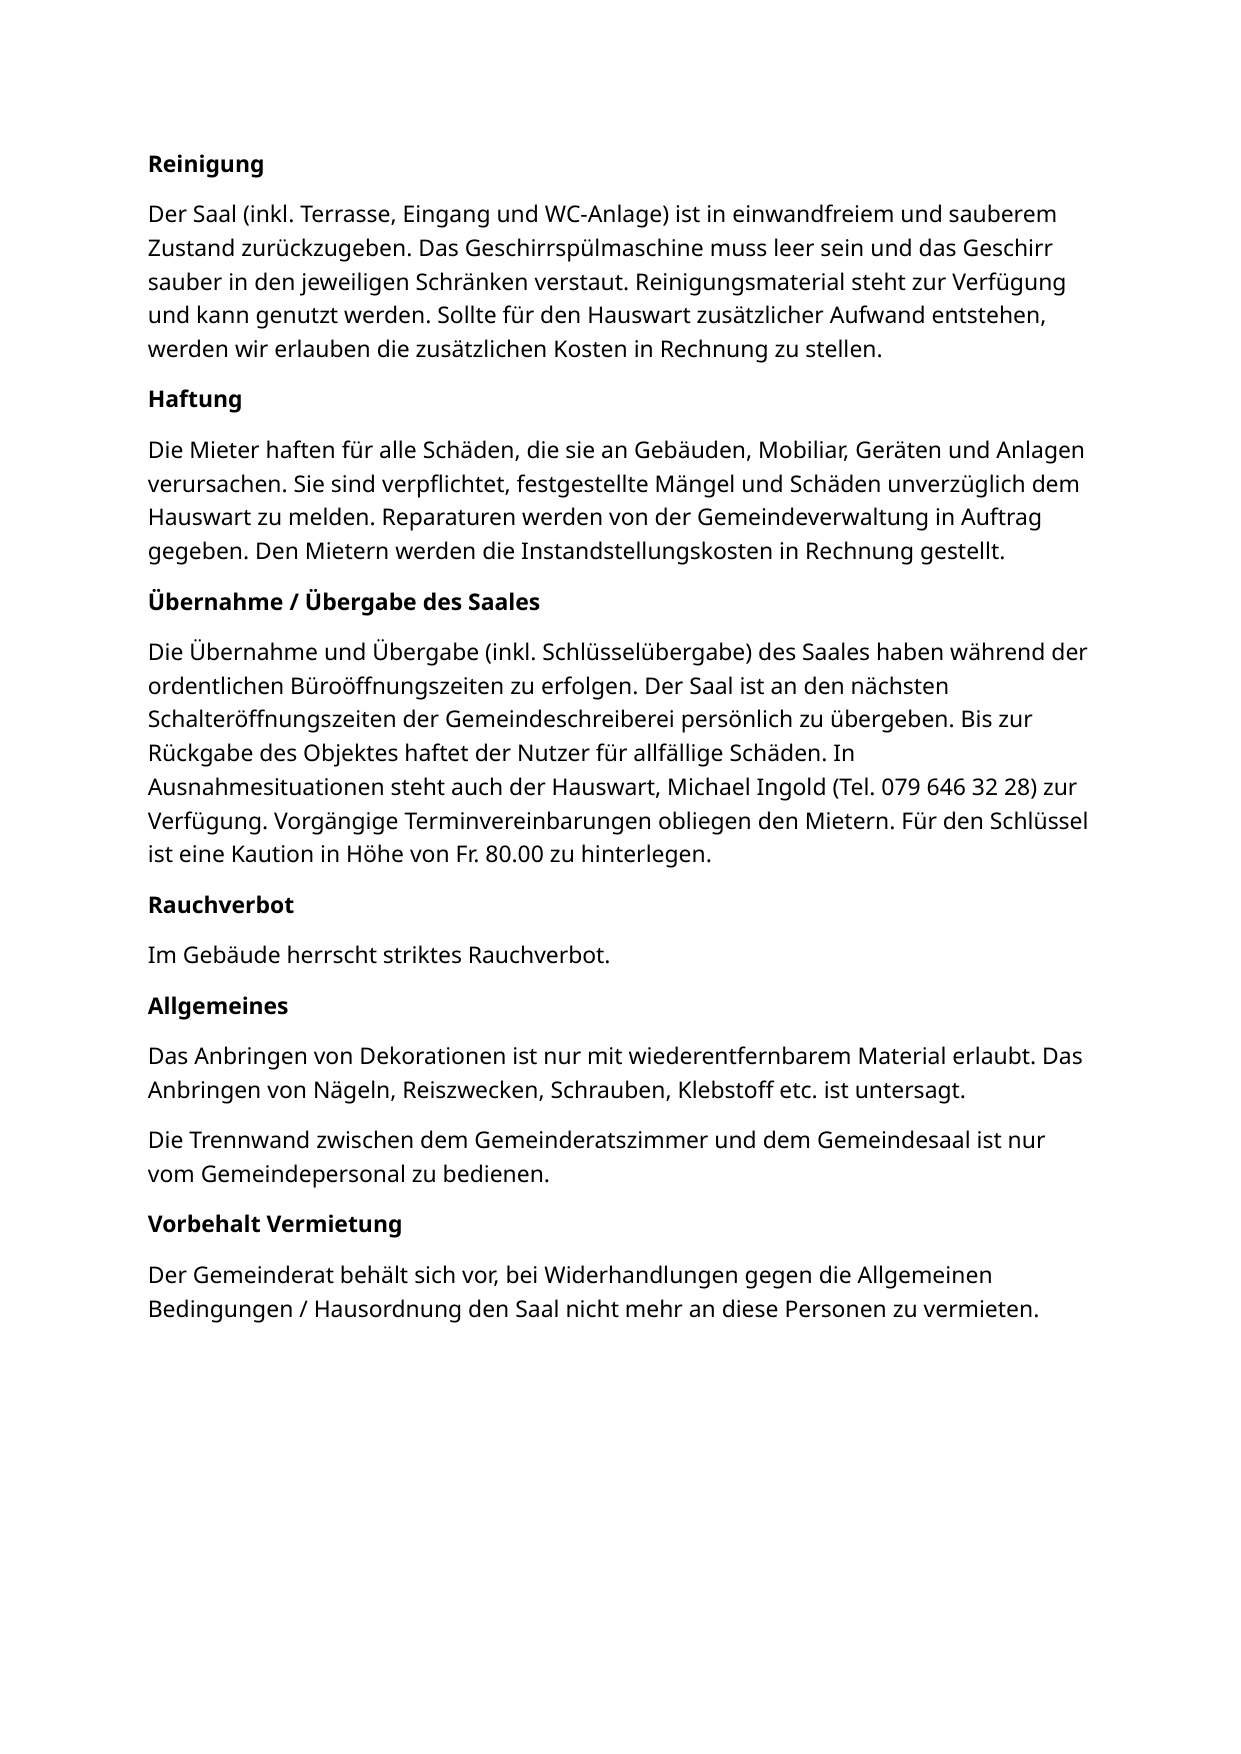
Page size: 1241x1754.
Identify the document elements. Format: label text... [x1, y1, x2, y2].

text Der Saal (inkl. Terrasse, Eingang und WC-Anlage) ist in einwandfreiem und sauberem Zustand zurückzugeben. Das Geschirrspülmaschine muss leer sein und das Geschirr sauber in den jeweiligen Schränken verstaut. Reinigungsmaterial steht zur Verfügung und kann genutzt werden. Sollte für den Hauswart zusätzlicher Aufwand entstehen, werden wir erlauben die zusätzlichen Kosten in Rechnung zu stellen. [148, 198, 1093, 364]
text Allgemeines [148, 990, 1093, 1021]
text Rauchverbot [148, 889, 1093, 920]
text Im Gebäude herrscht striktes Rauchverbot. [148, 939, 1093, 971]
text Das Anbringen von Dekorationen ist nur mit wiederentfernbarem Material erlaubt. Das Anbringen von Nägeln, Reiszwecken, Schrauben, Klebstoff etc. ist untersagt. [148, 1040, 1093, 1105]
text Vorbehalt Vermietung [148, 1208, 1093, 1240]
text Die Mieter haften für alle Schäden, die sie an Gebäuden, Mobiliar, Geräten und Anlagen verursachen. Sie sind verpflichtet, festgestellte Mängel und Schäden unverzüglich dem Hauswart zu melden. Reparaturen werden von der Gemeindeverwaltung in Auftrag gegeben. Den Mietern werden die Instandstellungskosten in Rechnung gestellt. [148, 434, 1093, 566]
text Die Trennwand zwischen dem Gemeinderatszimmer und dem Gemeindesaal ist nur vom Gemeindepersonal zu bedienen. [148, 1124, 1093, 1189]
text Haftung [148, 383, 1093, 415]
text Die Übernahme und Übergabe (inkl. Schlüsselübergabe) des Saales haben während der ordentlichen Büroöffnungszeiten zu erfolgen. Der Saal ist an den nächsten Schalteröffnungszeiten der Gemeindeschreiberei persönlich zu übergeben. Bis zur Rückgabe des Objektes haftet der Nutzer für allfällige Schäden. In Ausnahmesituationen steht auch der Hauswart, Michael Ingold (Tel. 079 646 32 28) zur Verfügung. Vorgängige Terminvereinbarungen obliegen den Mietern. Für den Schlüssel ist eine Kaution in Höhe von Fr. 80.00 zu hinterlegen. [148, 636, 1093, 870]
text Reinigung [148, 148, 1093, 179]
text Der Gemeinderat behält sich vor, bei Widerhandlungen gegen die Allgemeinen Bedingungen / Hausordnung den Saal nicht mehr an diese Personen zu vermieten. [148, 1259, 1093, 1324]
text Übernahme / Übergabe des Saales [148, 586, 1093, 617]
